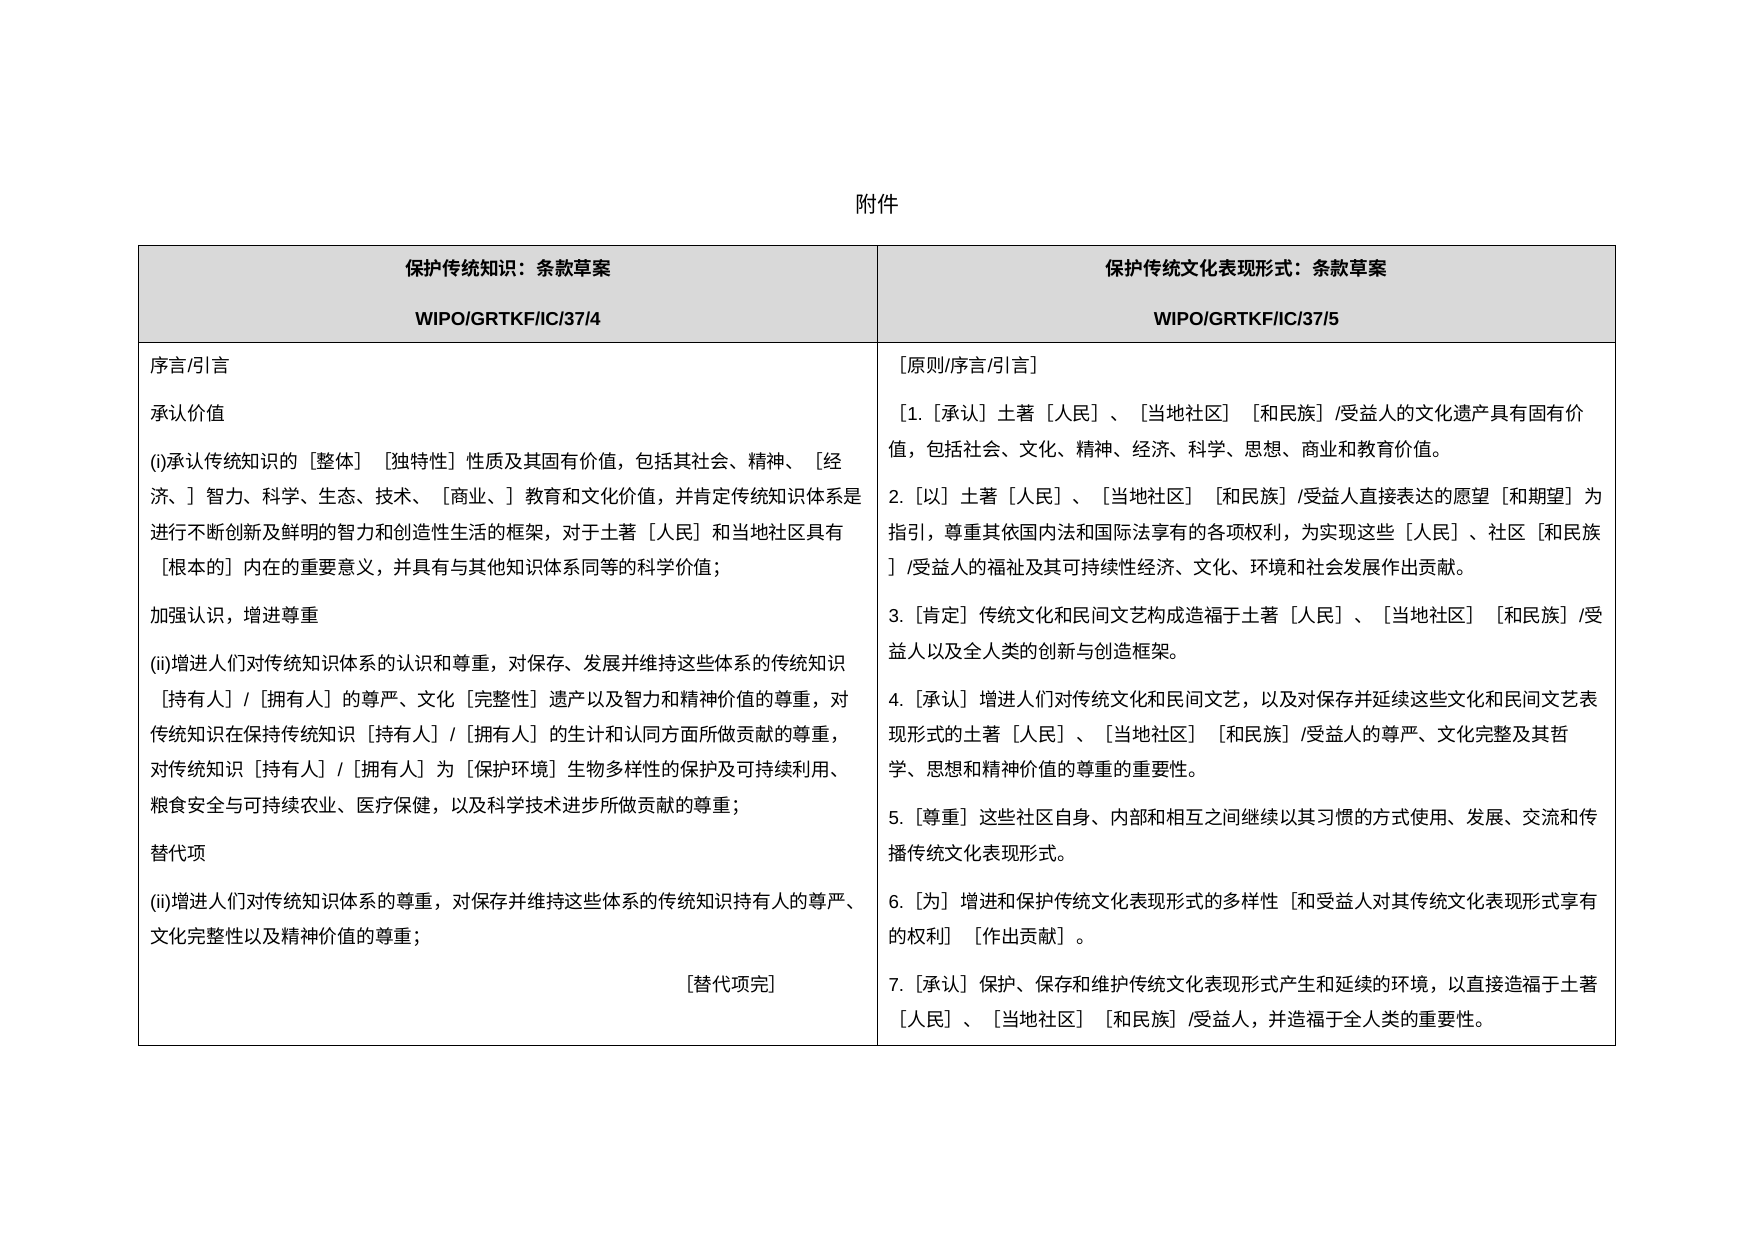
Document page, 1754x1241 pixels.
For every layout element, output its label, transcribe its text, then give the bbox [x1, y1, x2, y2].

table_header 保护传统文化表现形式：条款草案 WIPO/GRTKF/IC/37/5 [878, 246, 1615, 342]
text 附件 [150, 187, 1604, 219]
table_header 保护传统知识：条款草案 WIPO/GRTKF/IC/37/4 [139, 246, 877, 342]
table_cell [139, 343, 877, 1045]
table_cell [878, 343, 1615, 1045]
